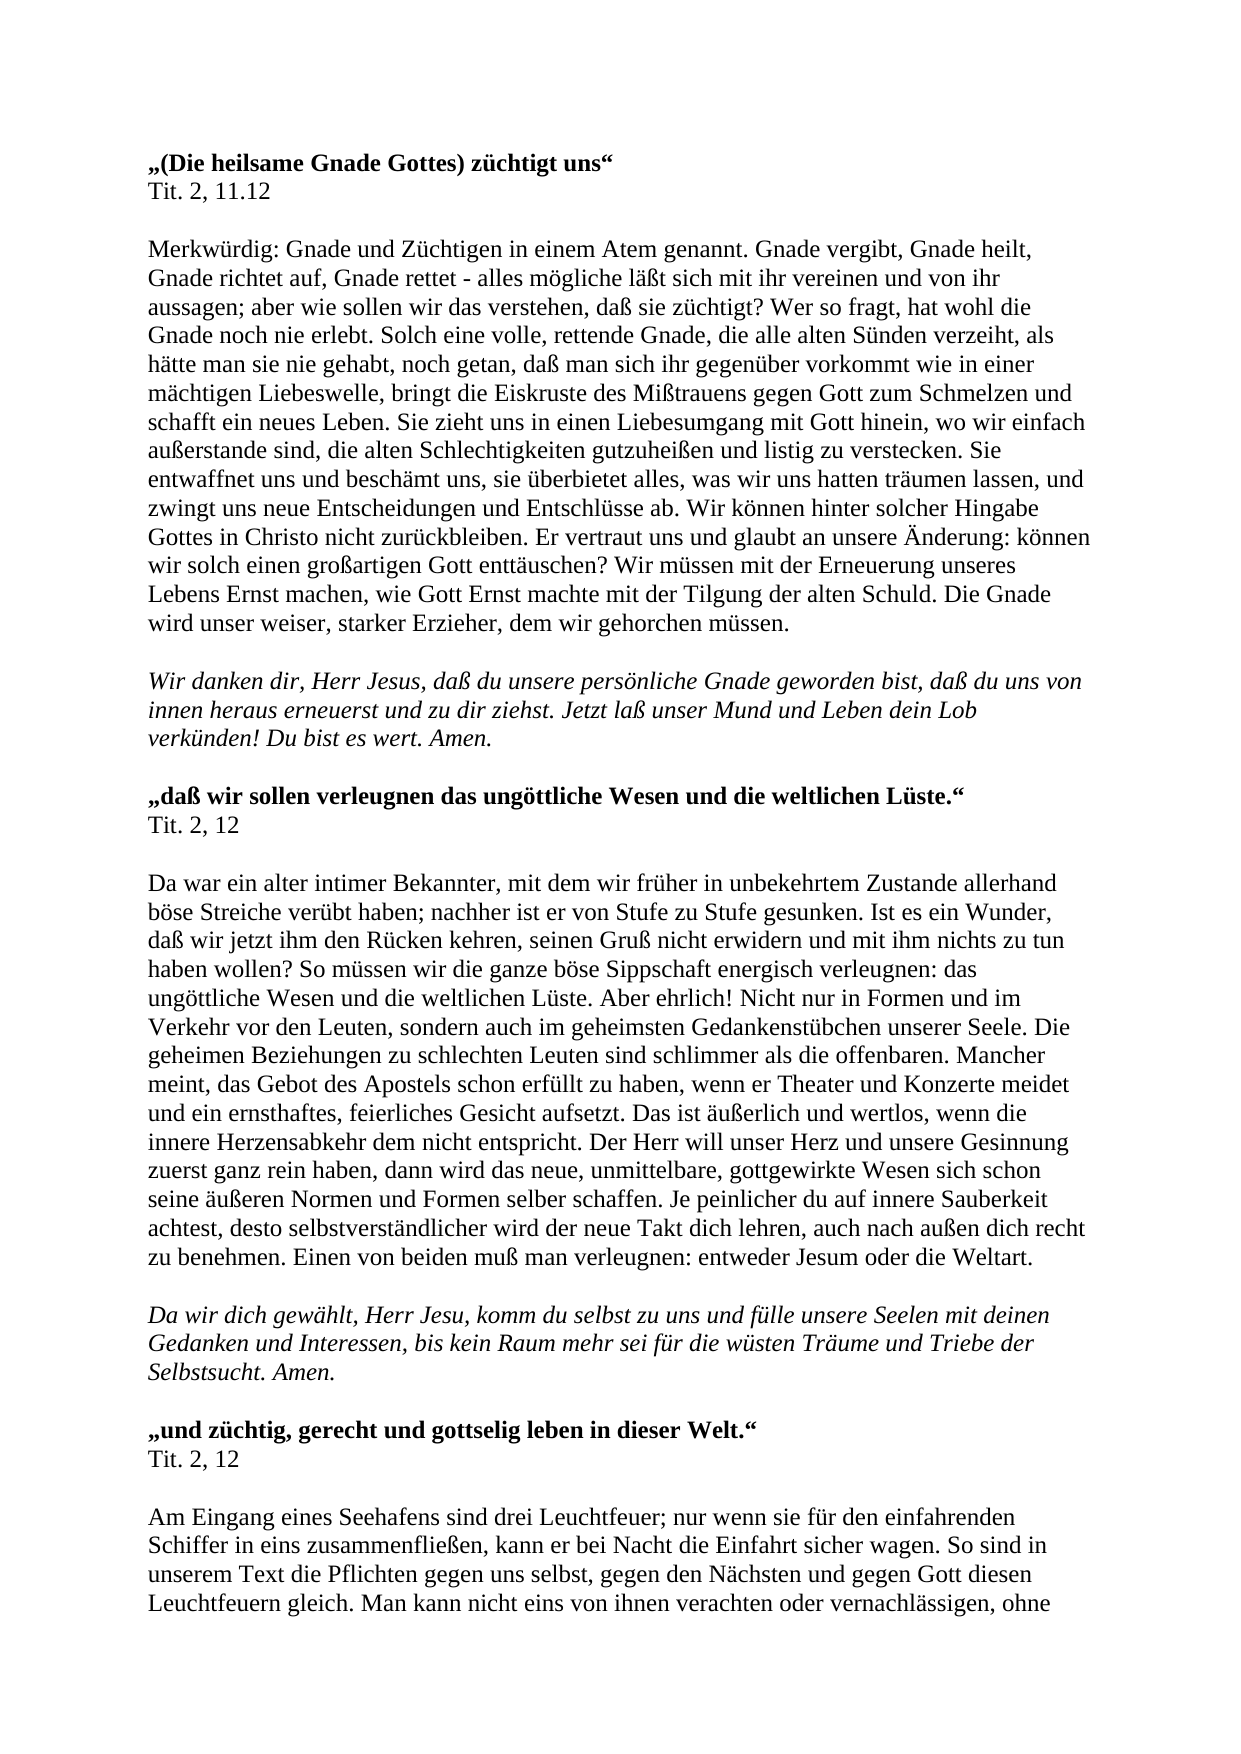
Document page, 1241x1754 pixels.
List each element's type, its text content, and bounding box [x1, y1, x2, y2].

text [148, 1502, 1093, 1617]
text Da war ein alter intimer Bekannter, mit dem wir früher in unbekehrtem Zustande allerhand böse Streiche verübt haben; nachher ist er von Stufe zu Stufe gesunken. Ist es ein Wunder, daß wir jetzt ihm den Rücken kehren, seinen Gruß nicht erwidern und mit ihm nichts zu tun haben wollen? So müssen wir die ganze böse Sippschaft energisch verleugnen: das ungöttliche Wesen und die weltlichen Lüste. Aber ehrlich! Nicht nur in Formen und im Verkehr vor den Leuten, sondern auch im geheimsten Gedankenstübchen unserer Seele. Die geheimen Beziehungen zu schlechten Leuten sind schlimmer als die offenbaren. Mancher meint, das Gebot des Apostels schon erfüllt zu haben, wenn er Theater und Konzerte meidet und ein ernsthaftes, feierliches Gesicht aufsetzt. Das ist äußerlich und wertlos, wenn die innere Herzensabkehr dem nicht entspricht. Der Herr will unser Herz und unsere Gesinnung zuerst ganz rein haben, dann wird das neue, unmittelbare, gottgewirkte Wesen sich schon seine äußeren Normen und Formen selber schaffen. Je peinlicher du auf innere Sauberkeit achtest, desto selbstverständlicher wird der neue Takt dich lehren, auch nach außen dich recht zu benehmen. Einen von beiden muß man verleugnen: entweder Jesum oder die Weltart. [148, 868, 1093, 1271]
text „(Die heilsame Gnade Gottes) züchtigt uns“ Tit. 2, 11.12 [148, 148, 1093, 205]
text „daß wir sollen verleugnen das ungöttliche Wesen und die weltlichen Lüste.“ Tit. 2, 12 [148, 781, 1093, 839]
text Wir danken dir, Herr Jesus, daß du unsere persönliche Gnade geworden bist, daß du uns von innen heraus erneuerst und zu dir ziehst. Jetzt laß unser Mund und Leben dein Lob verkünden! Du bist es wert. Amen. [148, 666, 1093, 752]
text Da wir dich gewählt, Herr Jesu, komm du selbst zu uns und fülle unsere Seelen mit deinen Gedanken und Interessen, bis kein Raum mehr sei für die wüsten Träume und Triebe der Selbstsucht. Amen. [148, 1300, 1093, 1386]
text Merkwürdig: Gnade und Züchtigen in einem Atem genannt. Gnade vergibt, Gnade heilt, Gnade richtet auf, Gnade rettet - alles mögliche läßt sich mit ihr vereinen und von ihr aussagen; aber wie sollen wir das verstehen, daß sie züchtigt? Wer so fragt, hat wohl die Gnade noch nie erlebt. Solch eine volle, rettende Gnade, die alle alten Sünden verzeiht, als hätte man sie nie gehabt, noch getan, daß man sich ihr gegenüber vorkommt wie in einer mächtigen Liebeswelle, bringt die Eiskruste des Mißtrauens gegen Gott zum Schmelzen und schafft ein neues Leben. Sie zieht uns in einen Liebesumgang mit Gott hinein, wo wir einfach außerstande sind, die alten Schlechtigkeiten gutzuheißen und listig zu verstecken. Sie entwaffnet uns und beschämt uns, sie überbietet alles, was wir uns hatten träumen lassen, und zwingt uns neue Entscheidungen und Entschlüsse ab. Wir können hinter solcher Hingabe Gottes in Christo nicht zurückbleiben. Er vertraut uns und glaubt an unsere Änderung: können wir solch einen großartigen Gott enttäuschen? Wir müssen mit der Erneuerung unseres Lebens Ernst machen, wie Gott Ernst machte mit der Tilgung der alten Schuld. Die Gnade wird unser weiser, starker Erzieher, dem wir gehorchen müssen. [148, 234, 1093, 637]
text „und züchtig, gerecht und gottselig leben in dieser Welt.“ Tit. 2, 12 [148, 1415, 1093, 1473]
